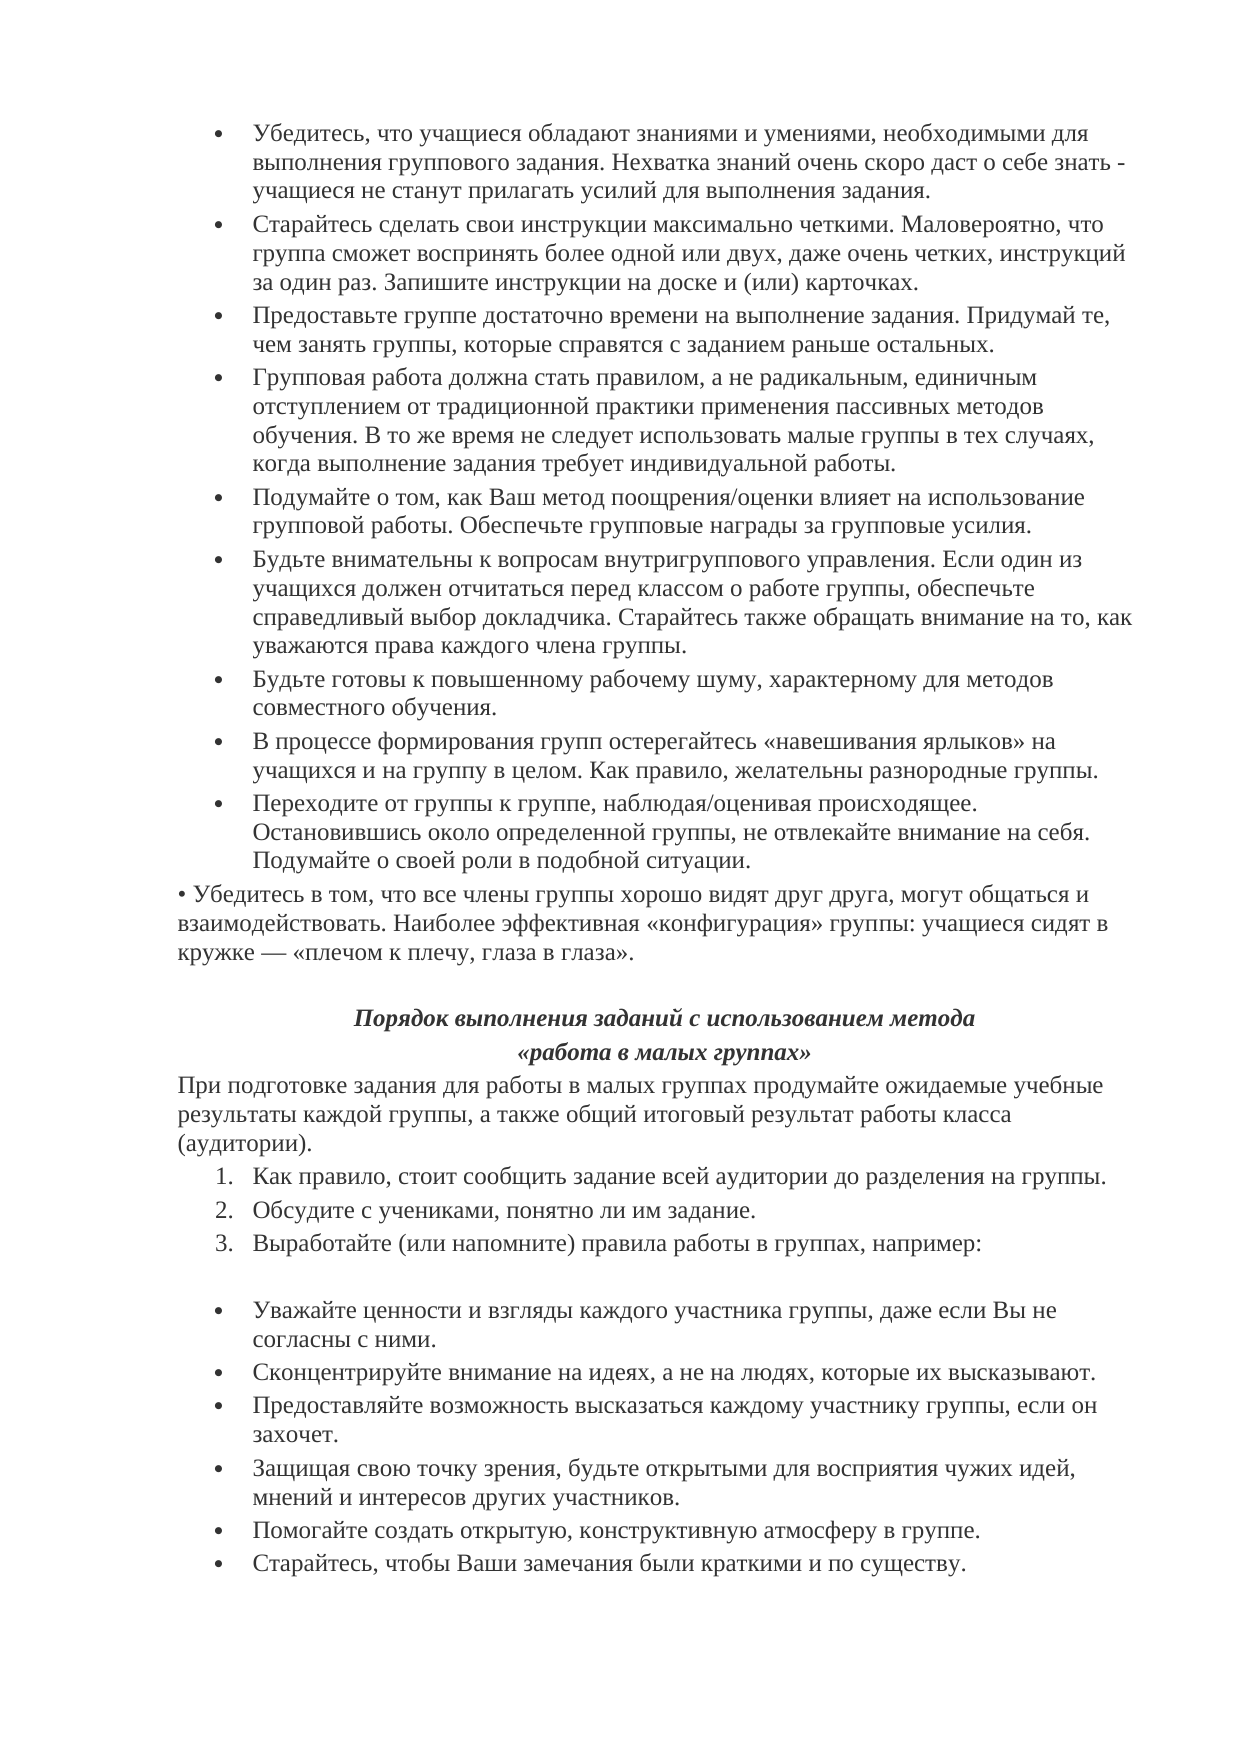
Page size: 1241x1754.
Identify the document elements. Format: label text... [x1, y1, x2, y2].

list Помогайте создать открытую, конструктивную атмосферу в группе. [215, 1515, 1152, 1544]
list Старайтесь, чтобы Ваши замечания были краткими и по существу. [215, 1548, 1152, 1577]
text «работа в малых группах» [177, 1037, 1152, 1066]
list Уважайте ценности и взгляды каждого участника группы, даже если Вы не согласны с ними. [215, 1295, 1152, 1352]
list Выработайте (или напомните) правила работы в группах, например: [215, 1228, 1152, 1257]
text Порядок выполнения заданий с использованием метода [177, 1003, 1152, 1032]
list Предоставляйте возможность высказаться каждому участнику группы, если он захочет. [215, 1391, 1152, 1448]
list Сконцентрируйте внимание на идеях, а не на людях, которые их высказывают. [215, 1357, 1152, 1386]
list Групповая работа должна стать правилом, а не радикальным, единичным отступлением от традиционной практики применения пассивных методов обучения. В то же время не следует использовать малые группы в тех случаях, когда выполнение задания требует индивидуальной работы. [215, 362, 1152, 477]
list Старайтесь сделать свои инструкции максимально четкими. Маловероятно, что группа сможет воспринять более одной или двух, даже очень четких, инструкций за один раз. Запишите инструкции на доске и (или) карточках. [215, 209, 1152, 295]
list Переходите от группы к группе, наблюдая/оценивая происходящее. Остановившись около определенной группы, не отвлекайте внимание на себя. Подумайте о своей роли в подобной ситуации. [215, 788, 1152, 874]
list В процессе формирования групп остерегайтесь «навешивания ярлыков» на учащихся и на группу в целом. Как правило, желательны разнородные группы. [215, 726, 1152, 783]
list Будьте готовы к повышенному рабочему шуму, характерному для методов совместного обучения. [215, 664, 1152, 721]
list Защищая свою точку зрения, будьте открытыми для восприятия чужих идей, мнений и интересов других участников. [215, 1453, 1152, 1510]
list Будьте внимательны к вопросам внутригруппового управления. Если один из учащихся должен отчитаться перед классом о работе группы, обеспечьте справедливый выбор докладчика. Старайтесь также обращать внимание на то, как уважаются права каждого члена группы. [215, 544, 1152, 659]
list Убедитесь, что учащиеся обладают знаниями и умениями, необходимыми для выполнения группового задания. Нехватка знаний очень скоро даст о себе знать - учащиеся не станут прилагать усилий для выполнения задания. [215, 118, 1152, 204]
list Подумайте о том, как Ваш метод поощрения/оценки влияет на использование групповой работы. Обеспечьте групповые награды за групповые усилия. [215, 482, 1152, 539]
text • Убедитесь в том, что все члены группы хорошо видят друг друга, могут общаться и взаимодействовать. Наиболее эффективная «конфигурация» группы: учащиеся сидят в кружке — «плечом к плечу, глаза в глаза». [177, 879, 1152, 965]
list Обсудите с учениками, понятно ли им задание. [215, 1195, 1152, 1223]
text При подготовке задания для работы в малых группах продумайте ожидаемые учебные результаты каждой группы, а также общий итоговый результат работы класса (аудитории). [177, 1070, 1152, 1157]
list Как правило, стоит сообщить задание всей аудитории до разделения на группы. [215, 1161, 1152, 1190]
list Предоставьте группе достаточно времени на выполнение задания. Придумай те, чем занять группы, которые справятся с заданием раньше остальных. [215, 300, 1152, 357]
